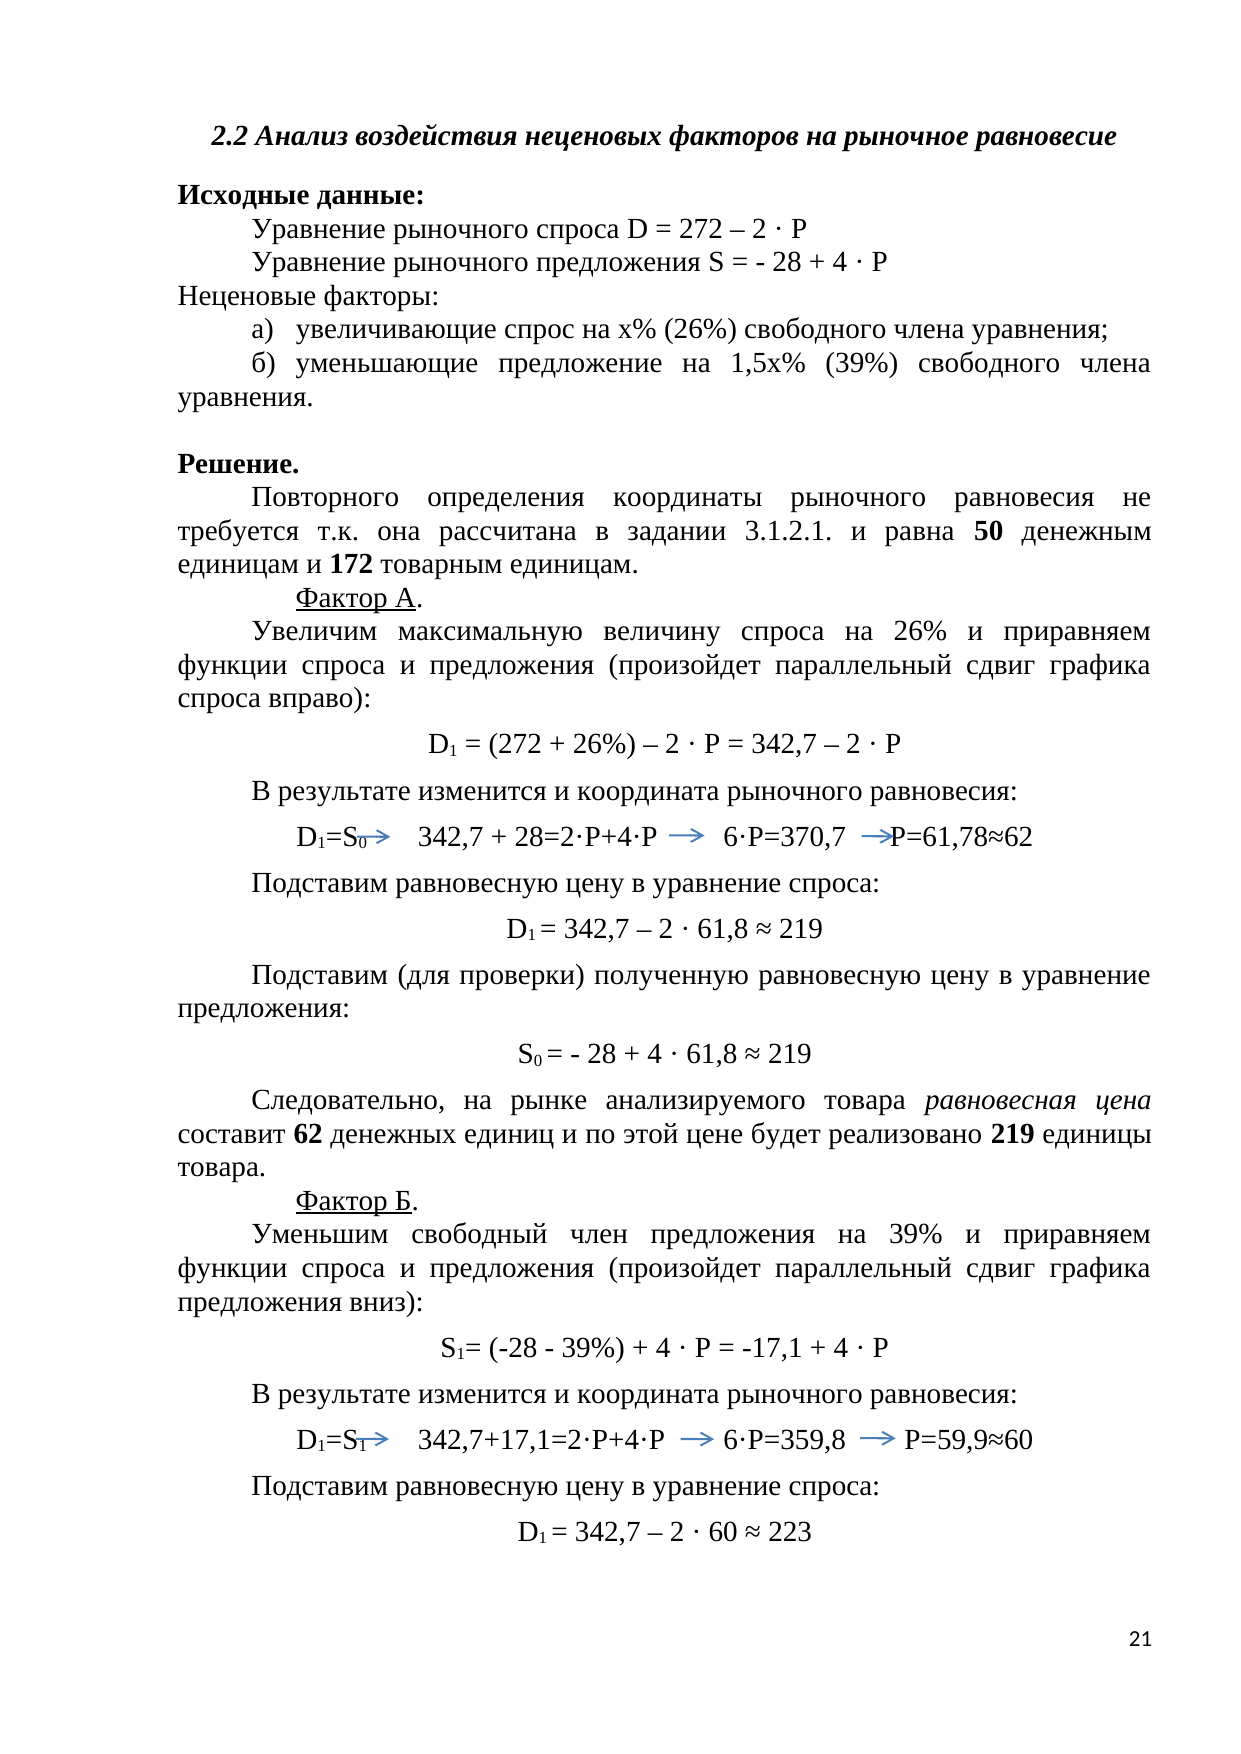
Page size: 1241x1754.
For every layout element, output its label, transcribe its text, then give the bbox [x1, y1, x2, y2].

text D1=S0 342,7 + 28=2·P+4·P 6·P=370,7 P=61,78≈62 [177, 819, 1152, 852]
text Подставим (для проверки) полученную равновесную цену в уравнение предложения: [177, 957, 1152, 1024]
text Фактор Б. [177, 1183, 1152, 1217]
text Неценовые факторы: [177, 278, 1152, 312]
subtitle 2.2 Анализ воздействия неценовых факторов на рыночное равновесие [177, 118, 1152, 152]
text Исходные данные: [177, 177, 1152, 211]
text Уравнение рыночного предложения S = - 28 + 4 · P [177, 244, 1152, 278]
text б) уменьшающие предложение на 1,5х% (39%) свободного члена уравнения. [177, 345, 1152, 412]
text Фактор А. [177, 580, 1152, 613]
text В результате изменится и координата рыночного равновесия: [177, 1376, 1152, 1409]
text Подставим равновесную цену в уравнение спроса: [177, 865, 1152, 898]
text В результате изменится и координата рыночного равновесия: [177, 773, 1152, 806]
text Решение. [177, 446, 1152, 479]
text D1 = (272 + 26%) – 2 · P = 342,7 – 2 · P [177, 727, 1152, 760]
text Следовательно, на рынке анализируемого товара равновесная цена составит 62 денежных единиц и по этой цене будет реализовано 219 единицы товара. [177, 1082, 1152, 1183]
text D1 = 342,7 – 2 · 61,8 ≈ 219 [177, 911, 1152, 944]
text Уменьшим свободный член предложения на 39% и приравняем функции спроса и предложения (произойдет параллельный сдвиг графика предложения вниз): [177, 1217, 1152, 1317]
text Увеличим максимальную величину спроса на 26% и приравняем функции спроса и предложения (произойдет параллельный сдвиг графика спроса вправо): [177, 613, 1152, 714]
text Уравнение рыночного спроса D = 272 – 2 · P [177, 211, 1152, 244]
text S1= (-28 - 39%) + 4 · P = -17,1 + 4 · P [177, 1330, 1152, 1363]
text D1 = 342,7 – 2 · 60 ≈ 223 [177, 1514, 1152, 1547]
text а) увеличивающие спрос на х% (26%) свободного члена уравнения; [177, 312, 1152, 345]
text S0 = - 28 + 4 · 61,8 ≈ 219 [177, 1036, 1152, 1070]
text Повторного определения координаты рыночного равновесия не требуется т.к. она рассчитана в задании 3.1.2.1. и равна 50 денежным единицам и 172 товарным единицам. [177, 479, 1152, 580]
text D1=S1 342,7+17,1=2·P+4·P 6·P=359,8 P=59,9≈60 [177, 1422, 1152, 1455]
text Подставим равновесную цену в уравнение спроса: [177, 1468, 1152, 1501]
